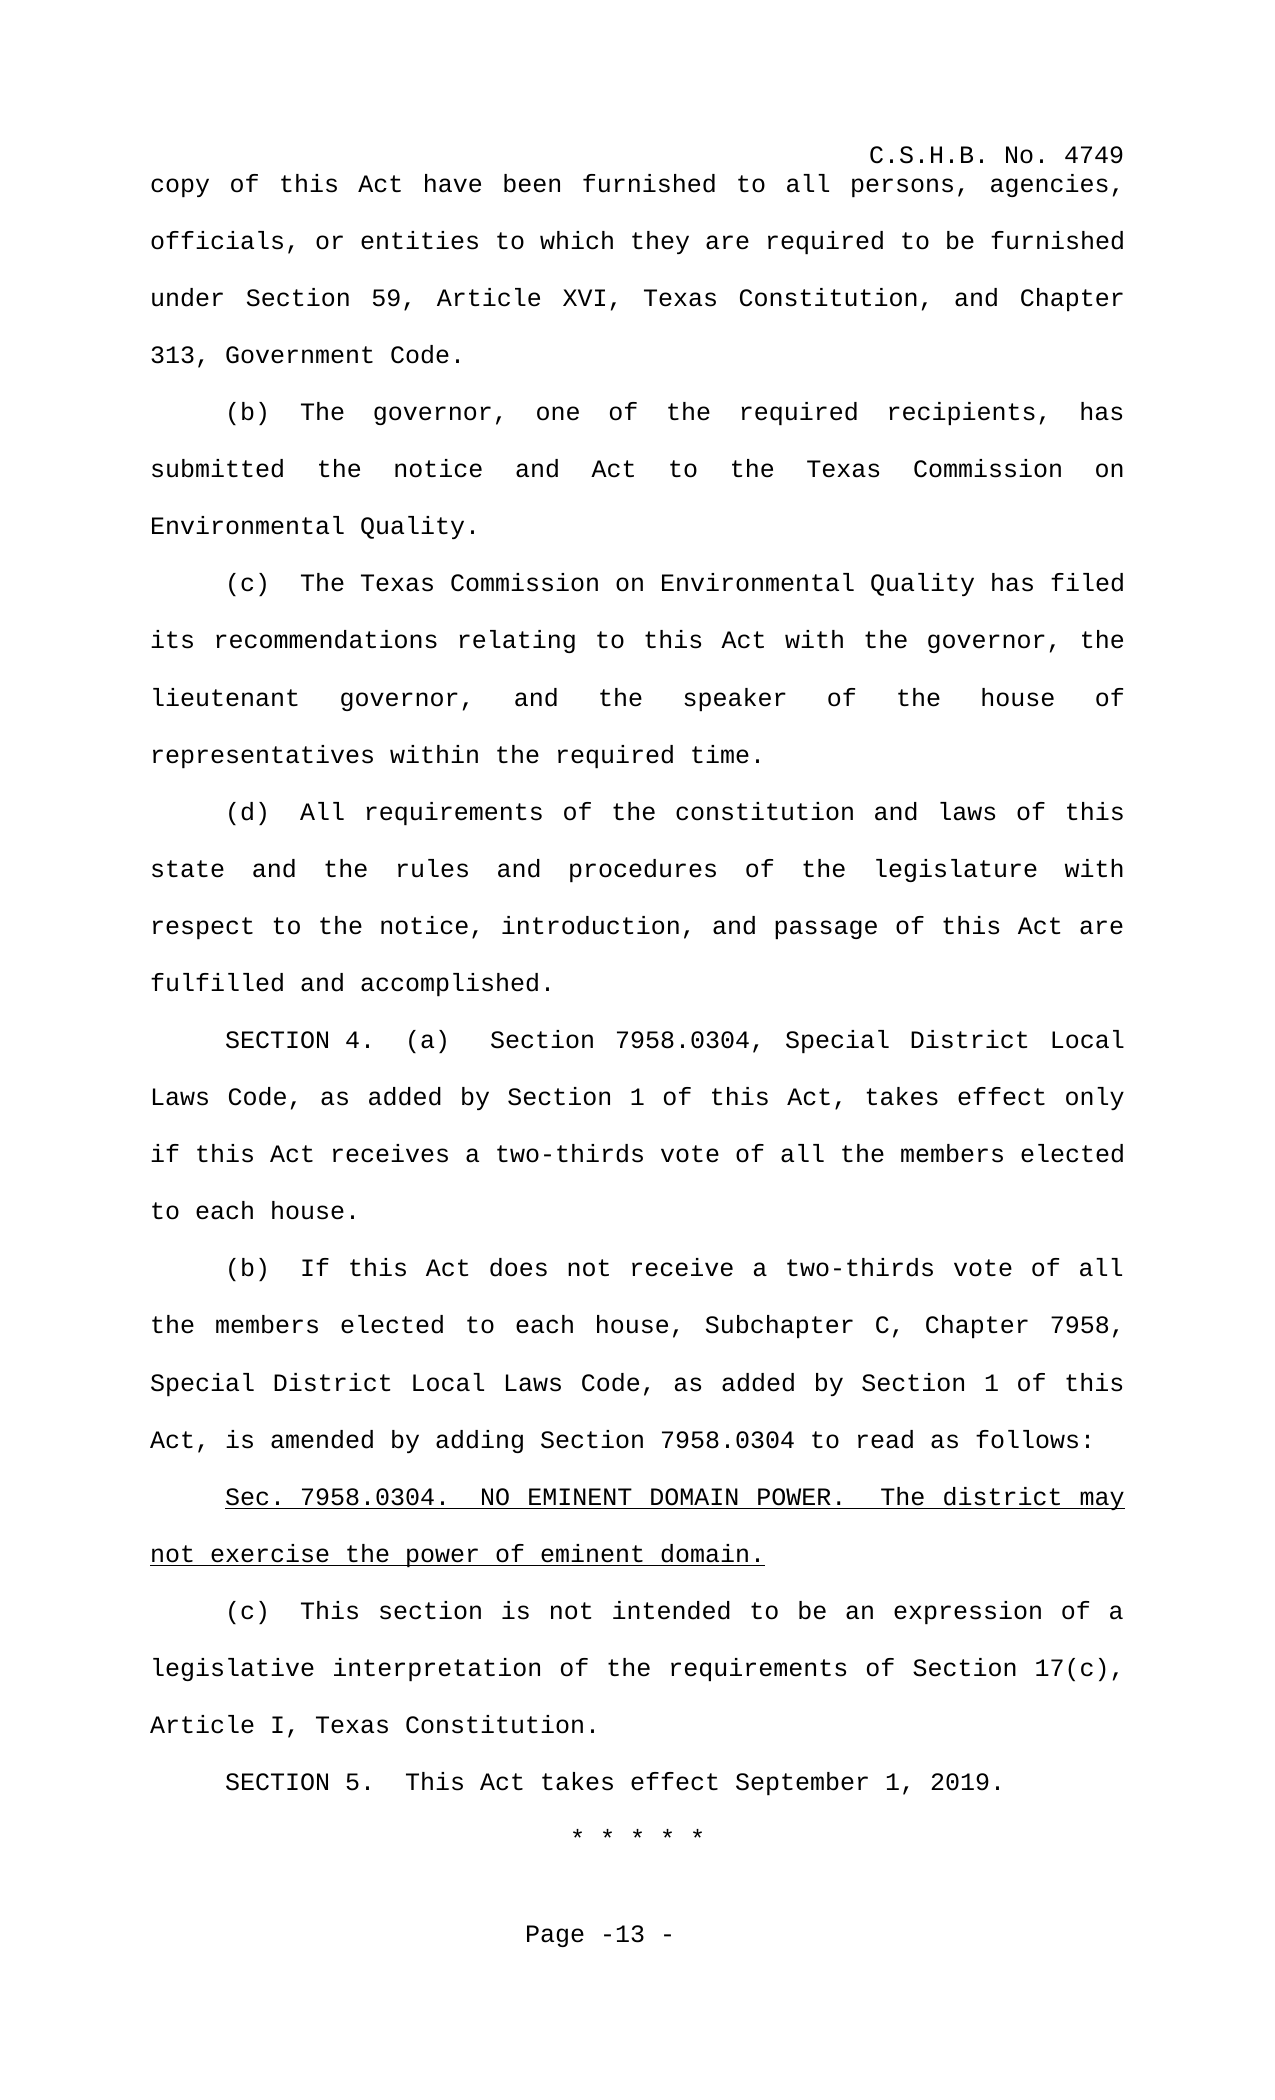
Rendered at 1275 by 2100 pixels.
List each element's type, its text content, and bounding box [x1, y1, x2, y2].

text (d) All requirements of the constitution and laws of this state and the rules and procedures of the legislature with respect to the notice, introduction, and passage of this Act are fulfilled and accomplished. [150, 799, 1125, 999]
text (c) This section is not intended to be an expression of a legislative interpretation of the requirements of Section 17(c), Article I, Texas Constitution. [150, 1598, 1125, 1741]
text Sec. 7958.0304. NO EMINENT DOMAIN POWER. The district may not exercise the power of eminent domain. [150, 1484, 1125, 1570]
text SECTION 5. This Act takes effect September 1, 2019. [150, 1769, 1125, 1798]
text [150, 171, 1125, 371]
text (b) If this Act does not receive a two-thirds vote of all the members elected to each house, Subchapter C, Chapter 7958, Special District Local Laws Code, as added by Section 1 of this Act, is amended by adding Section 7958.0304 to read as follows: [150, 1256, 1125, 1456]
text (b) The governor, one of the required recipients, has submitted the notice and Act to the Texas Commission on Environmental Quality. [150, 399, 1125, 542]
text SECTION 4. (a) Section 7958.0304, Special District Local Laws Code, as added by Section 1 of this Act, takes effect only if this Act receives a two-thirds vote of all the members elected to each house. [150, 1027, 1125, 1227]
text * * * * * [150, 1827, 1125, 1855]
text (c) The Texas Commission on Environmental Quality has filed its recommendations relating to this Act with the governor, the lieutenant governor, and the speaker of the house of representatives within the required time. [150, 571, 1125, 771]
